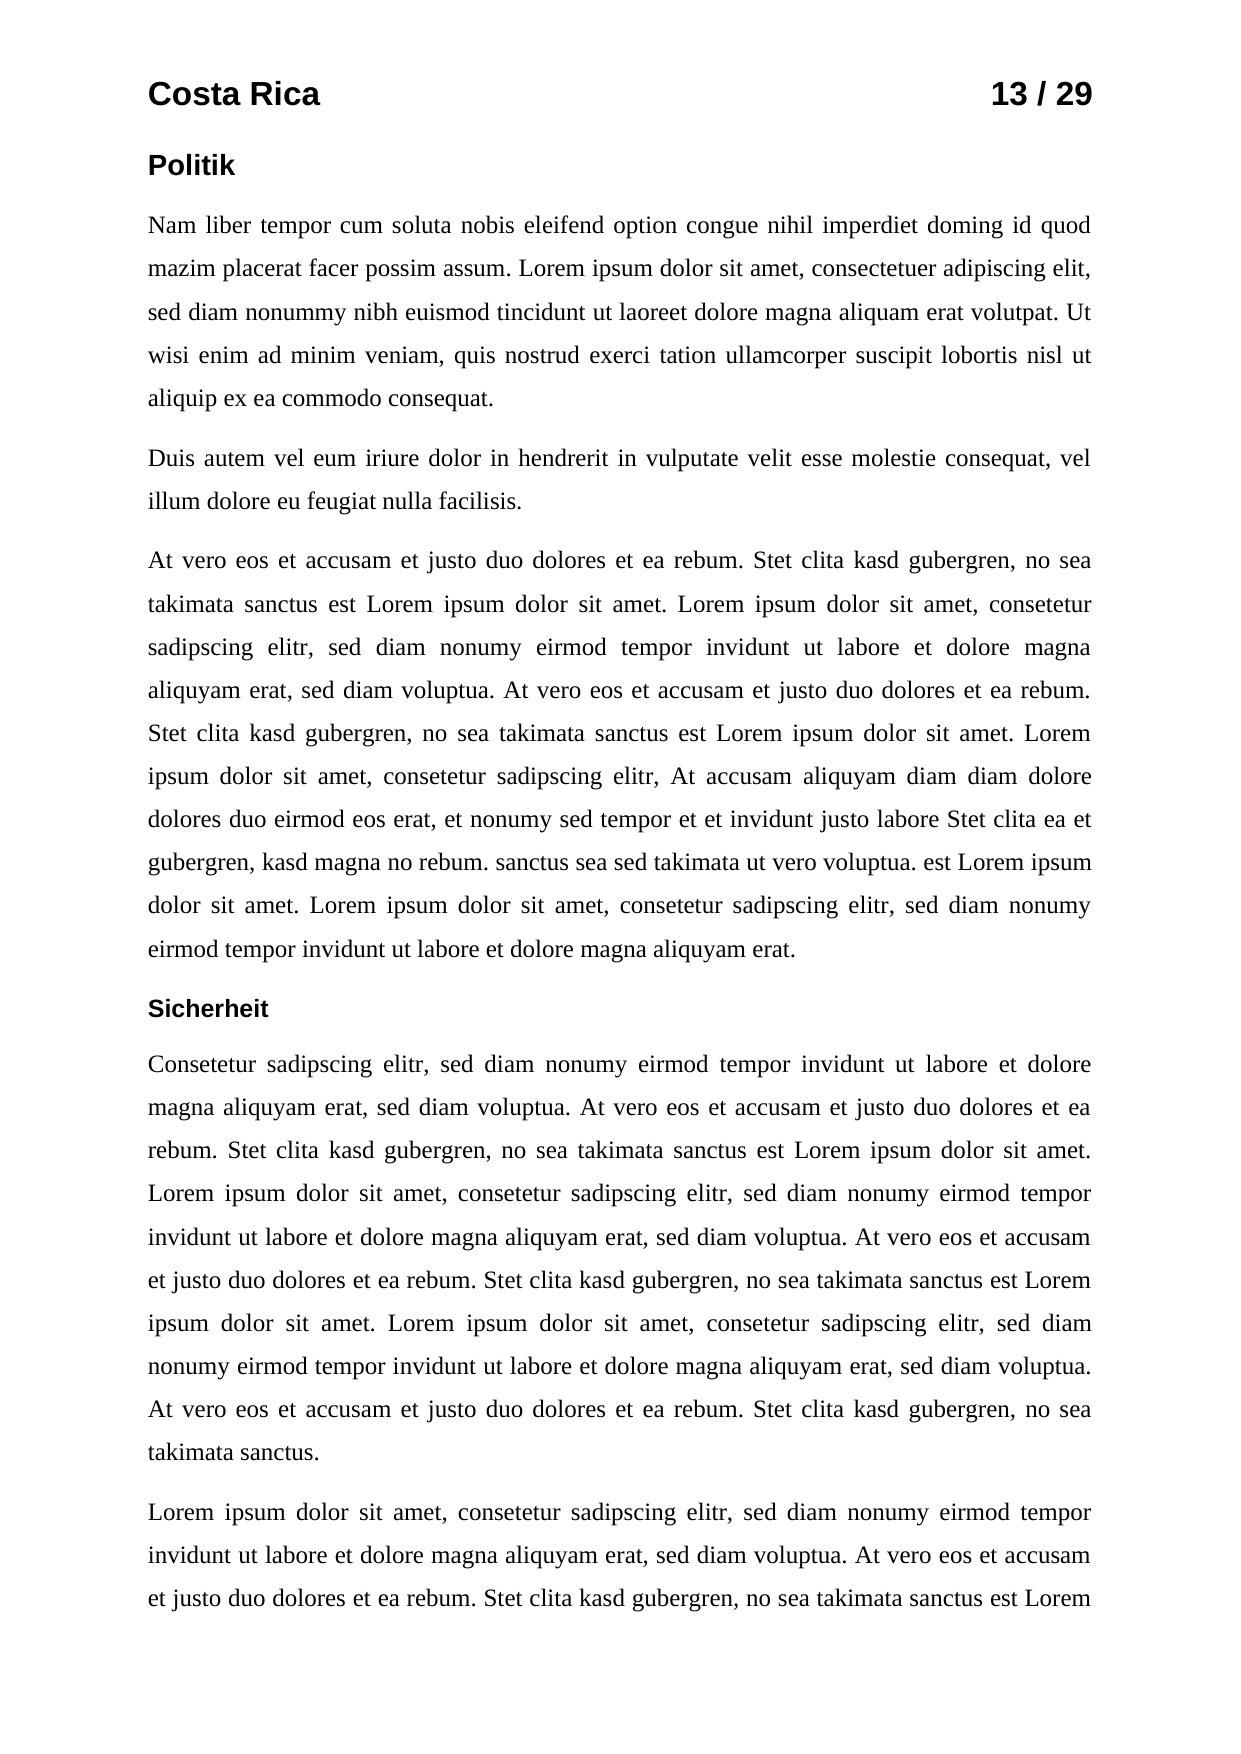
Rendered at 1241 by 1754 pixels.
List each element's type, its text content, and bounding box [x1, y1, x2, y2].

subtitle Sicherheit [148, 993, 1093, 1022]
text Consetetur sadipscing elitr, sed diam nonumy eirmod tempor invidunt ut labore et dolore magna aliquyam erat, sed diam voluptua. At vero eos et accusam et justo duo dolores et ea rebum. Stet clita kasd gubergren, no sea takimata sanctus est Lorem ipsum dolor sit amet. Lorem ipsum dolor sit amet, consetetur sadipscing elitr, sed diam nonumy eirmod tempor invidunt ut labore et dolore magna aliquyam erat, sed diam voluptua. At vero eos et accusam et justo duo dolores et ea rebum. Stet clita kasd gubergren, no sea takimata sanctus est Lorem ipsum dolor sit amet. Lorem ipsum dolor sit amet, consetetur sadipscing elitr, sed diam nonumy eirmod tempor invidunt ut labore et dolore magna aliquyam erat, sed diam voluptua. At vero eos et accusam et justo duo dolores et ea rebum. Stet clita kasd gubergren, no sea takimata sanctus. [148, 1049, 1093, 1466]
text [148, 1497, 1093, 1612]
text Nam liber tempor cum soluta nobis eleifend option congue nihil imperdiet doming id quod mazim placerat facer possim assum. Lorem ipsum dolor sit amet, consectetuer adipiscing elit, sed diam nonummy nibh euismod tincidunt ut laoreet dolore magna aliquam erat volutpat. Ut wisi enim ad minim veniam, quis nostrud exerci tation ullamcorper suscipit lobortis nisl ut aliquip ex ea commodo consequat. [148, 210, 1093, 412]
text At vero eos et accusam et justo duo dolores et ea rebum. Stet clita kasd gubergren, no sea takimata sanctus est Lorem ipsum dolor sit amet. Lorem ipsum dolor sit amet, consetetur sadipscing elitr, sed diam nonumy eirmod tempor invidunt ut labore et dolore magna aliquyam erat, sed diam voluptua. At vero eos et accusam et justo duo dolores et ea rebum. Stet clita kasd gubergren, no sea takimata sanctus est Lorem ipsum dolor sit amet. Lorem ipsum dolor sit amet, consetetur sadipscing elitr, At accusam aliquyam diam diam dolore dolores duo eirmod eos erat, et nonumy sed tempor et et invidunt justo labore Stet clita ea et gubergren, kasd magna no rebum. sanctus sea sed takimata ut vero voluptua. est Lorem ipsum dolor sit amet. Lorem ipsum dolor sit amet, consetetur sadipscing elitr, sed diam nonumy eirmod tempor invidunt ut labore et dolore magna aliquyam erat. [148, 546, 1093, 962]
subtitle Politik [148, 148, 1093, 181]
text Duis autem vel eum iriure dolor in hendrerit in vulputate velit esse molestie consequat, vel illum dolore eu feugiat nulla facilisis. [148, 443, 1093, 514]
